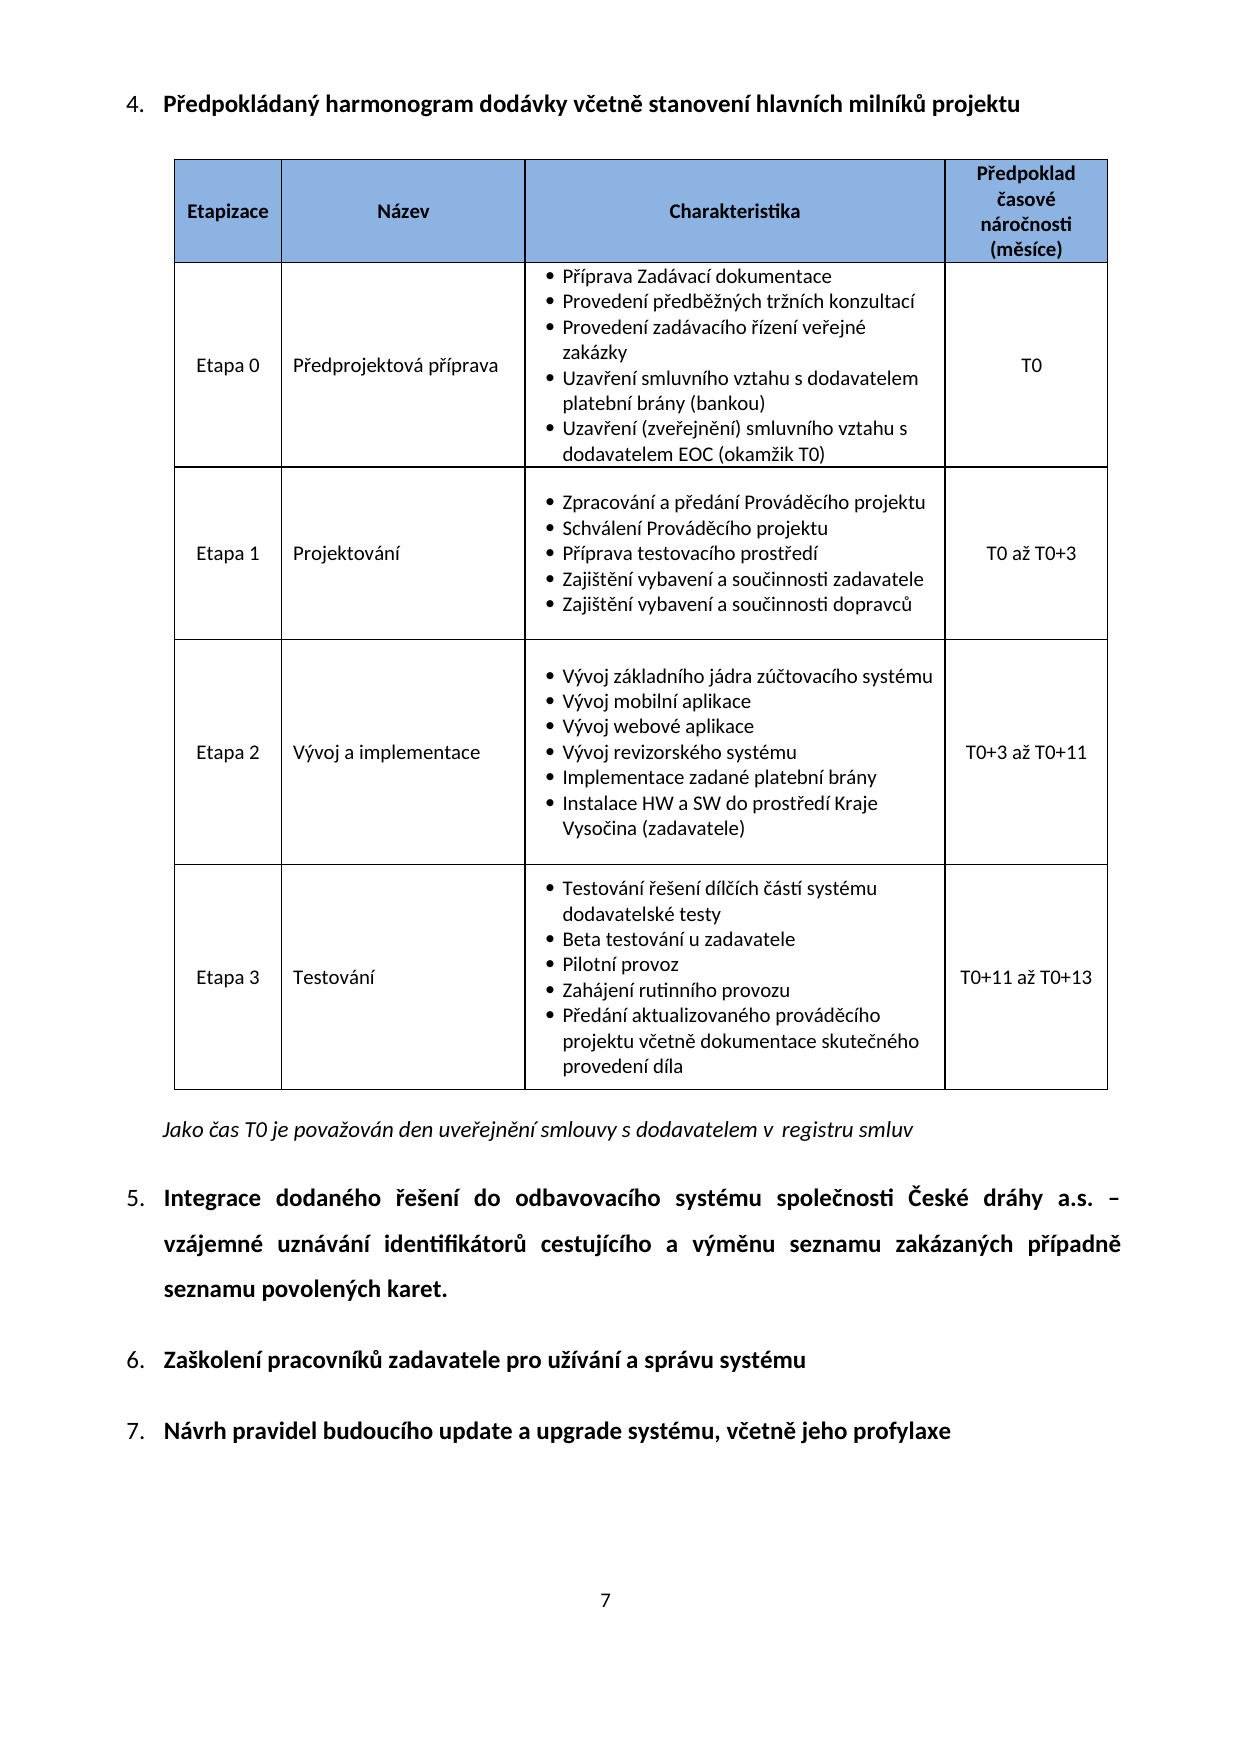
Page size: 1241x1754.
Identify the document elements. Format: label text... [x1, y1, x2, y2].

table_cell Testování [282, 865, 524, 1089]
table_cell Vývoj základního jádra zúčtovacího systému Vývoj mobilní aplikace Vývoj webové aplikace Vývoj revizorského systému Implementace zadané platební brány Instalace HW a SW do prostředí Kraje Vysočina (zadavatele) [526, 640, 944, 864]
table_header Charakteristika [526, 160, 944, 262]
list Integrace dodaného řešení do odbavovacího systému společnosti České dráhy a.s. – vzájemné uznávání identifikátorů cestujícího a výměnu seznamu zakázaných případně seznamu povolených karet. [126, 1182, 1122, 1304]
table_cell Etapa 3 [175, 865, 281, 1089]
table_cell Příprava Zadávací dokumentace Provedení předběžných tržních konzultací Provedení zadávacího řízení veřejné zakázky Uzavření smluvního vztahu s dodavatelem platební brány (bankou) Uzavření (zveřejnění) smluvního vztahu s dodavatelem EOC (okamžik T0) [526, 263, 944, 466]
table_cell Etapa 2 [175, 640, 281, 864]
table_cell Etapa 0 [175, 263, 281, 466]
table_header Předpoklad časové náročnosti (měsíce) [946, 160, 1107, 262]
list Zaškolení pracovníků zadavatele pro užívání a správu systému [126, 1344, 1122, 1375]
table_cell T0+11 až T0+13 [946, 865, 1107, 1089]
text Jako čas T0 je považován den uveřejnění smlouvy s dodavatelem v registru smluv [162, 1115, 1122, 1143]
table_header Název [282, 160, 524, 262]
table_cell Projektování [282, 468, 524, 639]
table_cell Testování řešení dílčích částí systému dodavatelské testy Beta testování u zadavatele Pilotní provoz Zahájení rutinního provozu Předání aktualizovaného prováděcího projektu včetně dokumentace skutečného provedení díla [526, 865, 944, 1089]
table_header Etapizace [175, 160, 281, 262]
table_cell T0 až T0+3 [946, 468, 1107, 639]
table_cell Předprojektová příprava [282, 263, 524, 466]
table_cell Zpracování a předání Prováděcího projektu Schválení Prováděcího projektu Příprava testovacího prostředí Zajištění vybavení a součinnosti zadavatele Zajištění vybavení a součinnosti dopravců [526, 468, 944, 639]
list Předpokládaný harmonogram dodávky včetně stanovení hlavních milníků projektu [126, 89, 1122, 119]
table_cell Vývoj a implementace [282, 640, 524, 864]
table_cell Etapa 1 [175, 468, 281, 639]
list Návrh pravidel budoucího update a upgrade systému, včetně jeho profylaxe [126, 1415, 1122, 1446]
table_cell T0 [946, 263, 1107, 466]
table_cell T0+3 až T0+11 [946, 640, 1107, 864]
